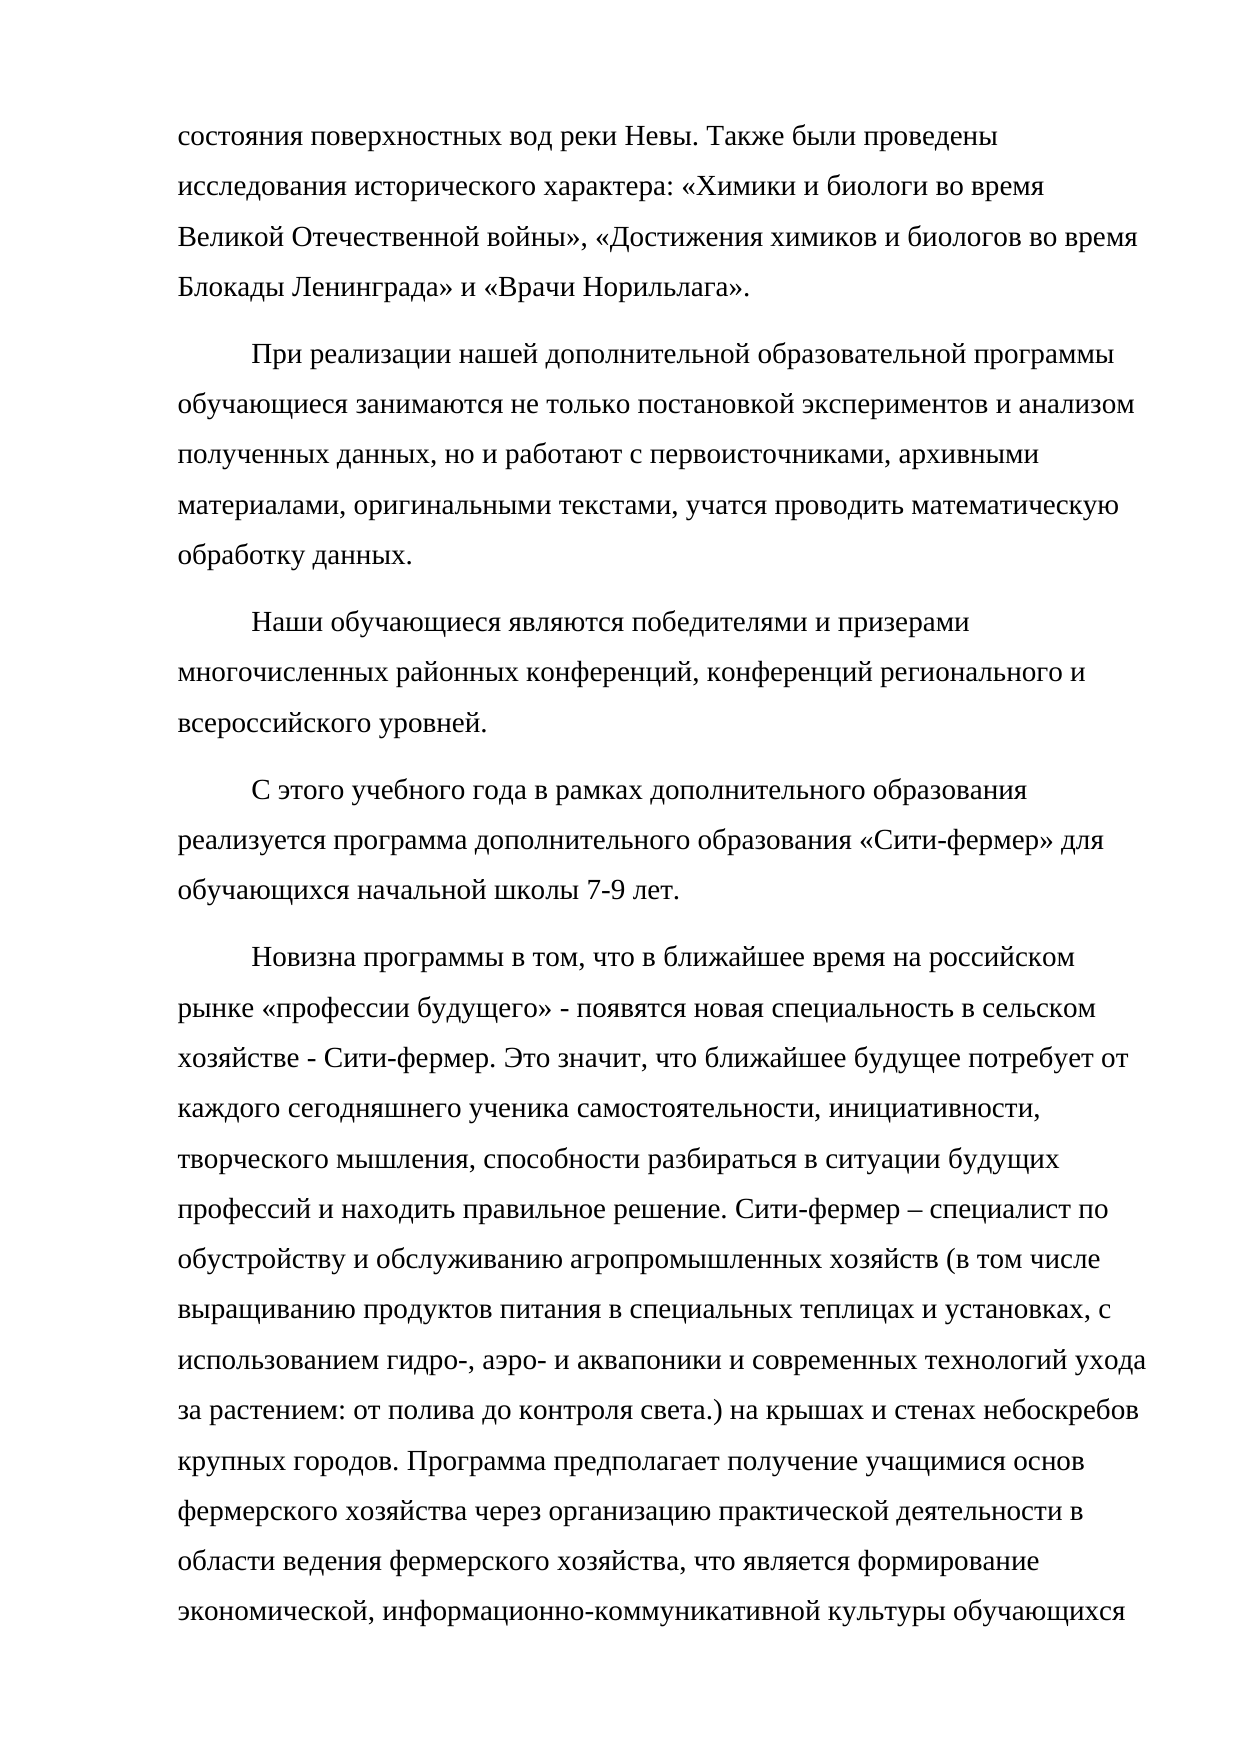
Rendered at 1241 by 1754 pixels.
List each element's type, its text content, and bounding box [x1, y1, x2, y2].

text Наши обучающиеся являются победителями и призерами многочисленных районных конференций, конференций регионального и всероссийского уровней. [177, 604, 1152, 738]
text С этого учебного года в рамках дополнительного образования реализуется программа дополнительного образования «Сити-фермер» для обучающихся начальной школы 7-9 лет. [177, 772, 1152, 906]
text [177, 939, 1152, 1627]
text При реализации нашей дополнительной образовательной программы обучающиеся занимаются не только постановкой экспериментов и анализом полученных данных, но и работают с первоисточниками, архивными материалами, оригинальными текстами, учатся проводить математическую обработку данных. [177, 336, 1152, 571]
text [177, 118, 1152, 303]
